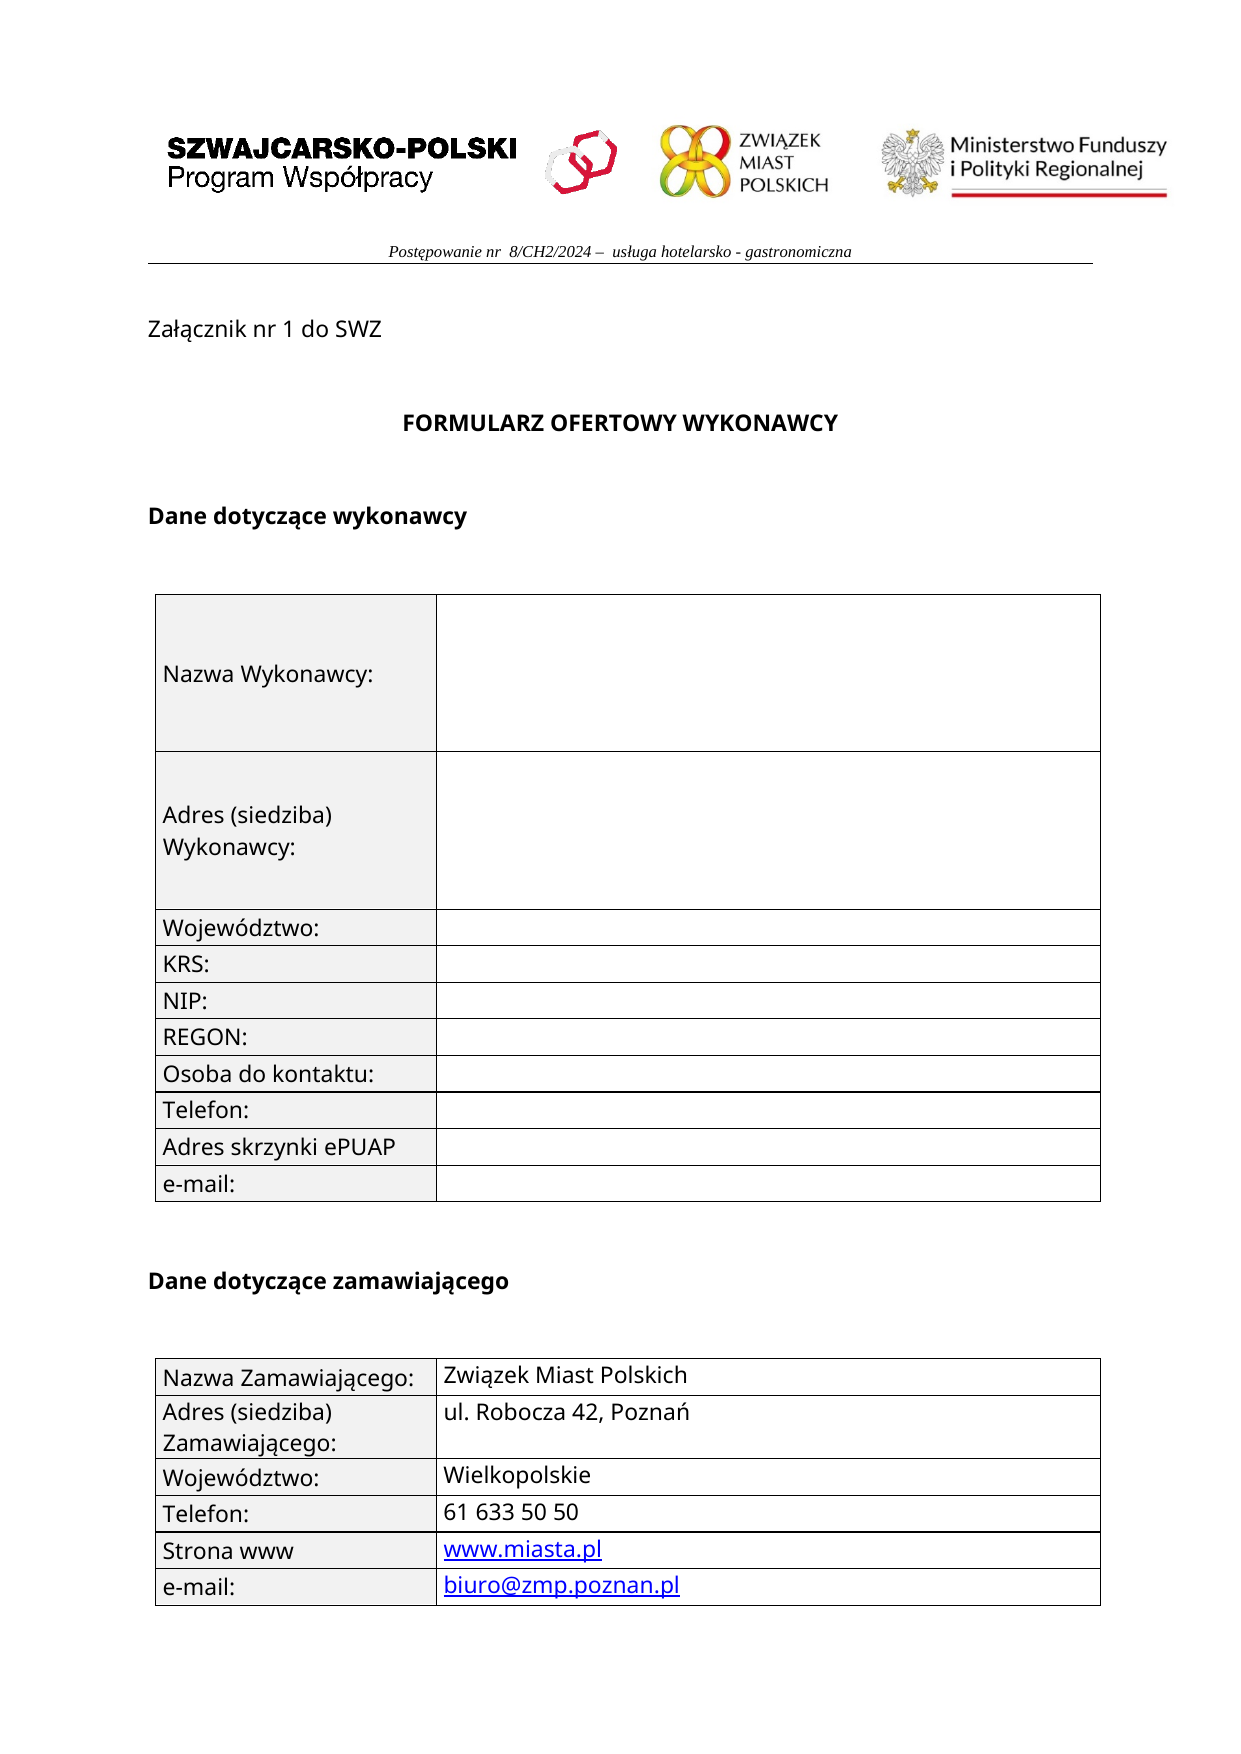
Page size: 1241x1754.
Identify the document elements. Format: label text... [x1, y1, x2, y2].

table_cell [437, 1166, 1100, 1201]
table_cell NIP: [156, 983, 436, 1018]
text FORMULARZ OFERTOWY WYKONAWCY [148, 406, 1093, 438]
table_cell [437, 983, 1100, 1018]
table_cell REGON: [156, 1019, 436, 1055]
table_header [437, 595, 1100, 751]
table_cell [437, 1056, 1100, 1091]
picture [147, 97, 857, 227]
table_cell Adres skrzynki ePUAP [156, 1129, 436, 1164]
table_cell [437, 1129, 1100, 1164]
table_cell Strona www [156, 1533, 436, 1568]
table_cell e-mail: [156, 1569, 436, 1604]
table_cell e-mail: [156, 1166, 436, 1201]
table_cell KRS: [156, 946, 436, 982]
table_cell 61 633 50 50 [437, 1496, 1100, 1531]
picture [865, 102, 1182, 223]
text Postępowanie nr 8/CH2/2024 – usługa hotelarsko - gastronomiczna [148, 242, 1093, 263]
table_cell www.miasta.pl [437, 1533, 1100, 1568]
table_cell Telefon: [156, 1496, 436, 1531]
table_header Związek Miast Polskich [437, 1359, 1100, 1395]
table_cell biuro@zmp.poznan.pl [437, 1569, 1100, 1604]
text Dane dotyczące wykonawcy [148, 500, 1093, 531]
text Załącznik nr 1 do SWZ [148, 313, 1093, 344]
text Dane dotyczące zamawiającego [148, 1264, 1093, 1296]
table_header Nazwa Wykonawcy: [156, 595, 436, 751]
table_cell [437, 1093, 1100, 1128]
table_cell ul. Robocza 42, Poznań [437, 1396, 1100, 1458]
table_cell Województwo: [156, 910, 436, 945]
table_cell [437, 946, 1100, 982]
table_cell [437, 910, 1100, 945]
table_cell [437, 752, 1100, 908]
table_cell Wielkopolskie [437, 1459, 1100, 1495]
table_cell Adres (siedziba) Wykonawcy: [156, 752, 436, 908]
table_cell [437, 1019, 1100, 1055]
table_header Nazwa Zamawiającego: [156, 1359, 436, 1395]
table_cell Adres (siedziba) Zamawiającego: [156, 1396, 436, 1458]
table_cell Województwo: [156, 1459, 436, 1495]
table_cell Osoba do kontaktu: [156, 1056, 436, 1091]
table_cell Telefon: [156, 1093, 436, 1128]
